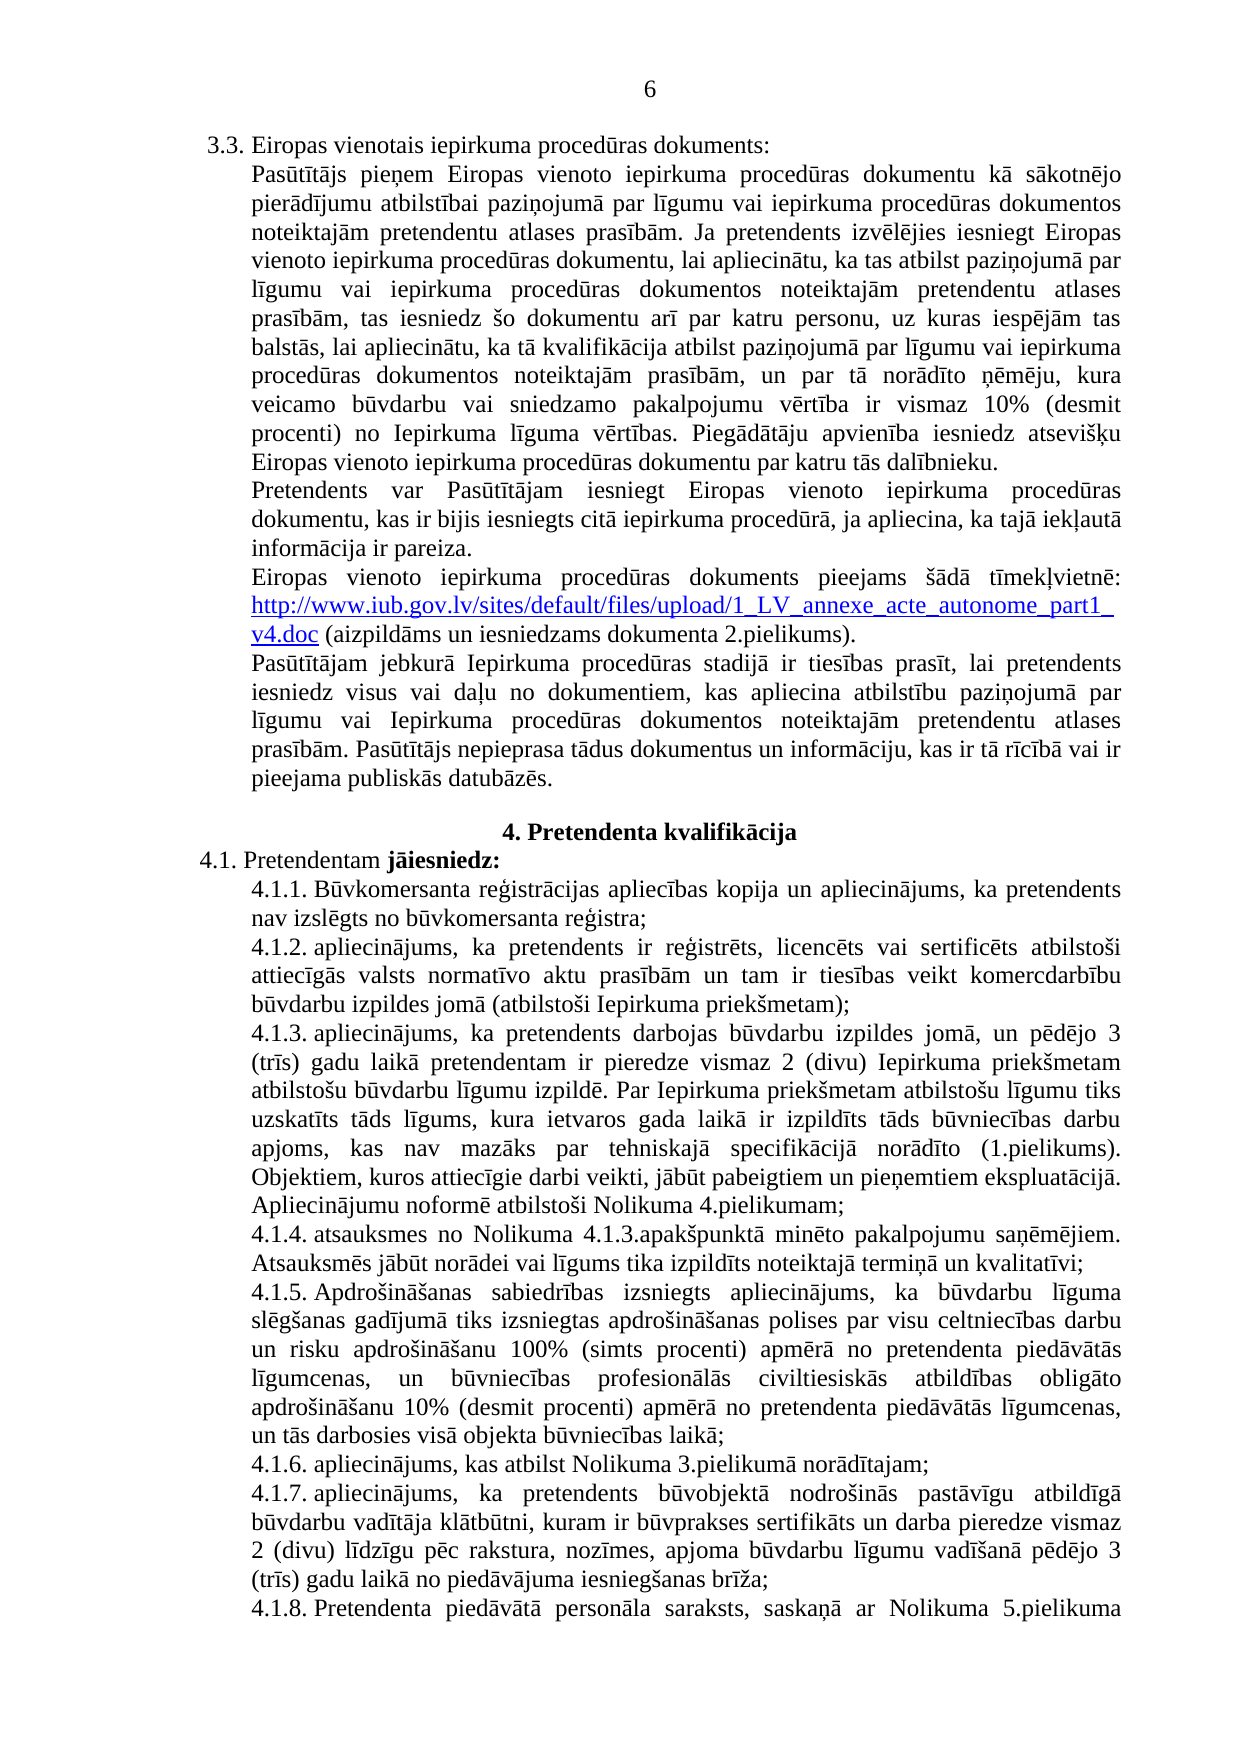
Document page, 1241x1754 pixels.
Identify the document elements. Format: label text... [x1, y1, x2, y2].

list apliecinājums, ka pretendents būvobjektā nodrošinās pastāvīgu atbildīgā būvdarbu vadītāja klātbūtni, kuram ir būvprakses sertifikāts un darba pieredze vismaz 2 (divu) līdzīgu pēc rakstura, nozīmes, apjoma būvdarbu līgumu vadīšanā pēdējo 3 (trīs) gadu laikā no piedāvājuma iesniegšanas brīža; [251, 1478, 1122, 1593]
list apliecinājums, ka pretendents darbojas būvdarbu izpildes jomā, un pēdējo 3 (trīs) gadu laikā pretendentam ir pieredze vismaz 2 (divu) Iepirkuma priekšmetam atbilstošu būvdarbu līgumu izpildē. Par Iepirkuma priekšmetam atbilstošu līgumu tiks uzskatīts tāds līgums, kura ietvaros gada laikā ir izpildīts tāds būvniecības darbu apjoms, kas nav mazāks par tehniskajā specifikācijā norādīto (1.pielikums). Objektiem, kuros attiecīgie darbi veikti, jābūt pabeigtiem un pieņemtiem ekspluatācijā. Apliecinājumu noformē atbilstoši Nolikuma 4.pielikumam; [251, 1018, 1122, 1219]
text 3.3. Eiropas vienotais iepirkuma procedūras dokuments: [207, 131, 1122, 159]
list Pretendentam jāiesniedz: [199, 846, 1122, 874]
list apliecinājums, ka pretendents ir reģistrēts, licencēts vai sertificēts atbilstoši attiecīgās valsts normatīvo aktu prasībām un tam ir tiesības veikt komercdarbību būvdarbu izpildes jomā (atbilstoši Iepirkuma priekšmetam); [251, 932, 1122, 1018]
text Pasūtītājs pieņem Eiropas vienoto iepirkuma procedūras dokumentu kā sākotnējo pierādījumu atbilstībai paziņojumā par līgumu vai iepirkuma procedūras dokumentos noteiktajām pretendentu atlases prasībām. Ja pretendents izvēlējies iesniegt Eiropas vienoto iepirkuma procedūras dokumentu, lai apliecinātu, ka tas atbilst paziņojumā par līgumu vai iepirkuma procedūras dokumentos noteiktajām pretendentu atlases prasībām, tas iesniedz šo dokumentu arī par katru personu, uz kuras iespējām tas balstās, lai apliecinātu, ka tā kvalifikācija atbilst paziņojumā par līgumu vai iepirkuma procedūras dokumentos noteiktajām prasībām, un par tā norādīto ņēmēju, kura veicamo būvdarbu vai sniedzamo pakalpojumu vērtība ir vismaz 10% (desmit procenti) no Iepirkuma līguma vērtības. Piegādātāju apvienība iesniedz atsevišķu Eiropas vienoto iepirkuma procedūras dokumentu par katru tās dalībnieku. [251, 159, 1122, 476]
list Pretendenta kvalifikācija [177, 817, 1122, 846]
list apliecinājums, kas atbilst Nolikuma 3.pielikumā norādītajam; [251, 1449, 1122, 1478]
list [251, 1593, 1122, 1622]
list Būvkomersanta reģistrācijas apliecības kopija un apliecinājums, ka pretendents nav izslēgts no būvkomersanta reģistra; [251, 874, 1122, 932]
text Pasūtītājam jebkurā Iepirkuma procedūras stadijā ir tiesības prasīt, lai pretendents iesniedz visus vai daļu no dokumentiem, kas apliecina atbilstību paziņojumā par līgumu vai Iepirkuma procedūras dokumentos noteiktajām pretendentu atlases prasībām. Pasūtītājs nepieprasa tādus dokumentus un informāciju, kas ir tā rīcībā vai ir pieejama publiskās datubāzēs. [251, 648, 1122, 792]
text Pretendents var Pasūtītājam iesniegt Eiropas vienoto iepirkuma procedūras dokumentu, kas ir bijis iesniegts citā iepirkuma procedūrā, ja apliecina, ka tajā iekļautā informācija ir pareiza. [251, 476, 1122, 562]
list Apdrošināšanas sabiedrības izsniegts apliecinājums, ka būvdarbu līguma slēgšanas gadījumā tiks izsniegtas apdrošināšanas polises par visu celtniecības darbu un risku apdrošināšanu 100% (simts procenti) apmērā no pretendenta piedāvātās līgumcenas, un būvniecības profesionālās civiltiesiskās atbildības obligāto apdrošināšanu 10% (desmit procenti) apmērā no pretendenta piedāvātās līgumcenas, un tās darbosies visā objekta būvniecības laikā; [251, 1277, 1122, 1449]
text Eiropas vienoto iepirkuma procedūras dokuments pieejams šādā tīmekļvietnē: http://www.iub.gov.lv/sites/default/files/upload/1_LV_annexe_acte_autonome_part1_v4.doc (aizpildāms un iesniedzams dokumenta 2.pielikums). [251, 562, 1122, 648]
list atsauksmes no Nolikuma 4.1.3.apakšpunktā minēto pakalpojumu saņēmējiem. Atsauksmēs jābūt norādei vai līgums tika izpildīts noteiktajā termiņā un kvalitatīvi; [251, 1219, 1122, 1277]
